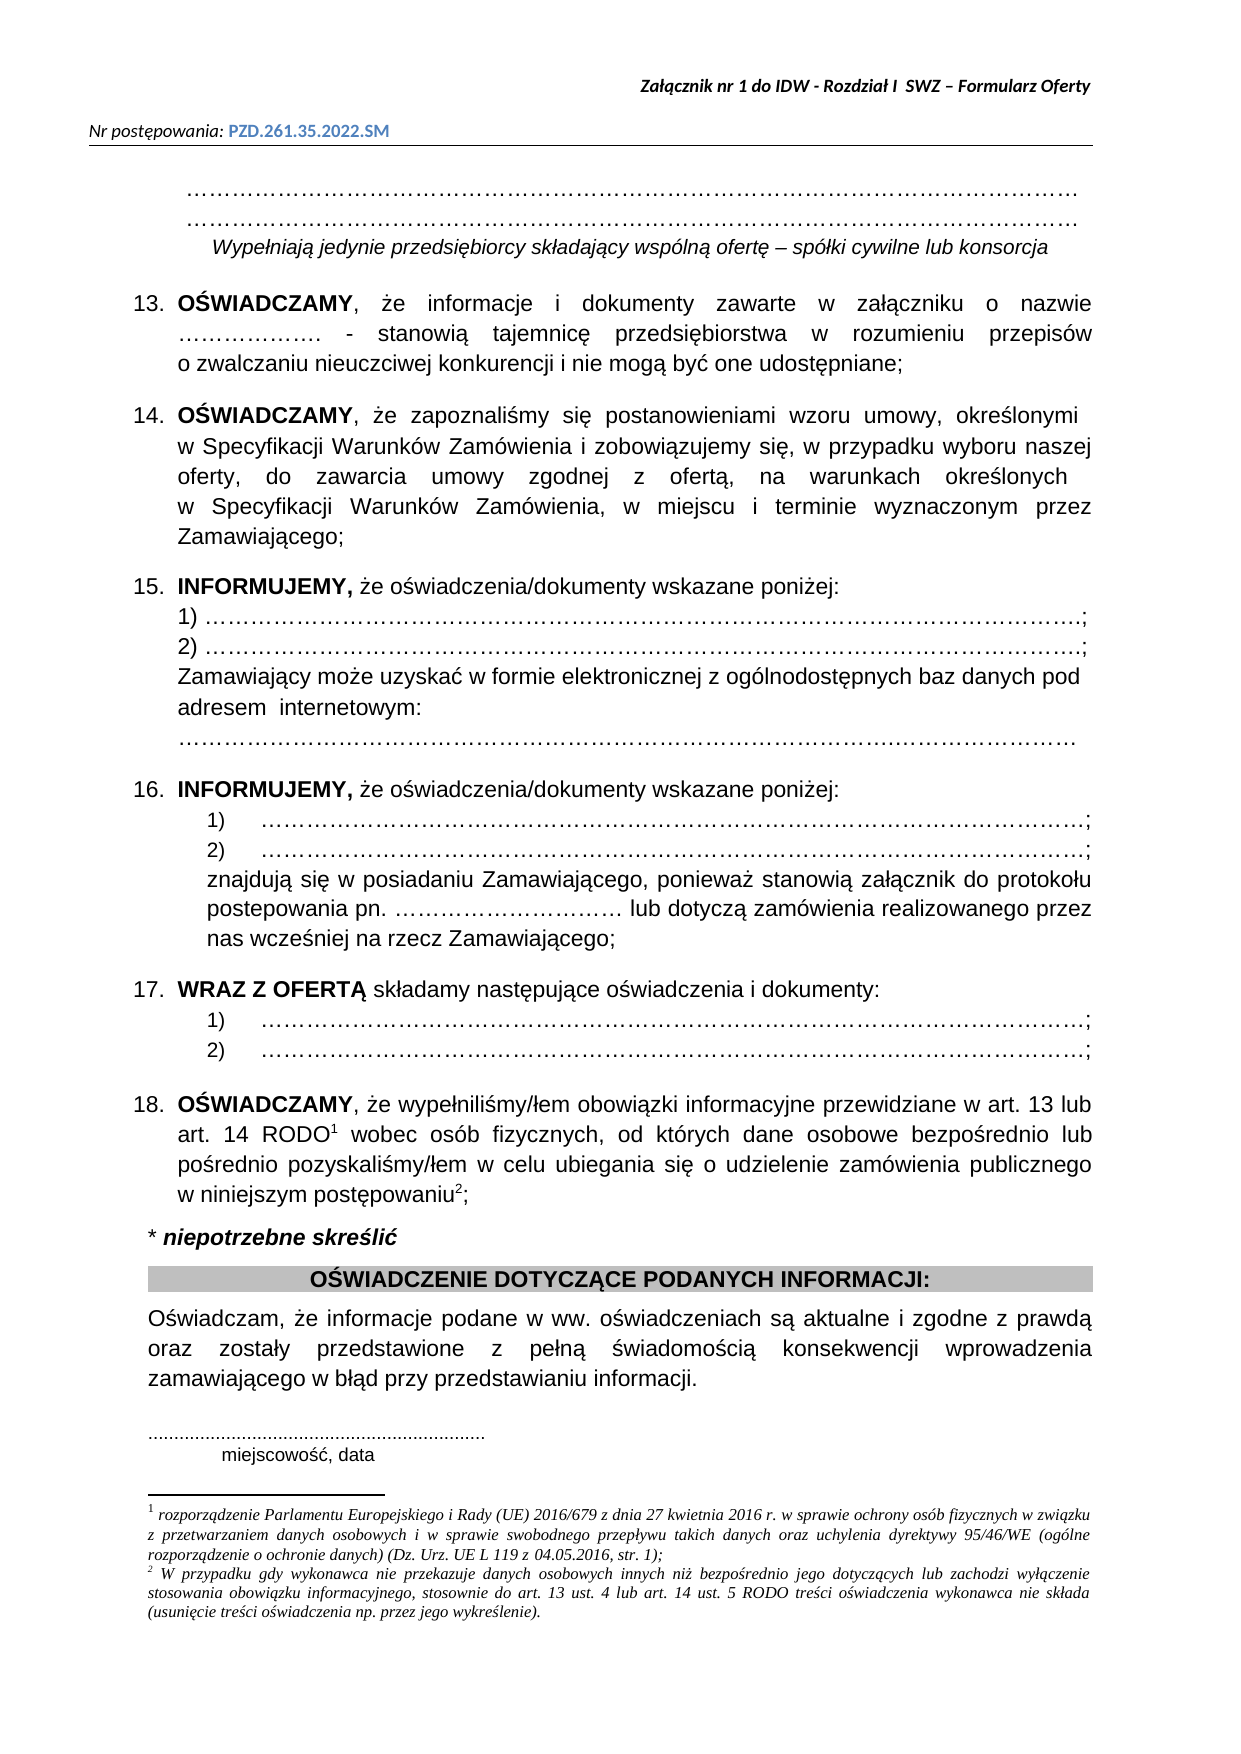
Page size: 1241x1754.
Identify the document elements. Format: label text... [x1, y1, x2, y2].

list 1) …………………………………………………………………………………………………….; [177, 603, 1093, 629]
list INFORMUJEMY, że oświadczenia/dokumenty wskazane poniżej: [133, 573, 1093, 599]
text ................................................................. [148, 1422, 1093, 1443]
text znajdują się w posiadaniu Zamawiającego, ponieważ stanowią załącznik do protokołu postepowania pn. ………………………… lub dotyczą zamówienia realizowanego przez nas wcześniej na rzecz Zamawiającego; [207, 866, 1093, 951]
list OŚWIADCZAMY, że zapoznaliśmy się postanowieniami wzoru umowy, określonymi w Specyfikacji Warunków Zamówienia i zobowiązujemy się, w przypadku wyboru naszej oferty, do zawarcia umowy zgodnej z ofertą, na warunkach określonych w Specyfikacji Warunków Zamówienia, w miejscu i terminie wyznaczonym przez Zamawiającego; [133, 402, 1093, 550]
text ……………………………………………………………………………………………………………………………………………………………………………………………………………… [185, 174, 1093, 231]
list 2) …………………………………………………………………………………………………….; [177, 633, 1093, 659]
list ………………………………………………………………………………….…………………… [177, 724, 1093, 750]
list ………………………………………………………………………………………………; [207, 806, 1093, 832]
list WRAZ Z OFERTĄ składamy następujące oświadczenia i dokumenty: [133, 976, 1093, 1002]
list INFORMUJEMY, że oświadczenia/dokumenty wskazane poniżej: [133, 776, 1093, 802]
text * niepotrzebne skreślić [148, 1224, 1093, 1250]
text OŚWIADCZENIE DOTYCZĄCE PODANYCH INFORMACJI: [148, 1266, 1093, 1292]
list Wypełniają jedynie przedsiębiorcy składający wspólną ofertę – spółki cywilne lub konsorcja [177, 235, 1093, 259]
text Oświadczam, że informacje podane w ww. oświadczeniach są aktualne i zgodne z prawdą oraz zostały przedstawione z pełną świadomością konsekwencji wprowadzenia zamawiającego w błąd przy przedstawianiu informacji. [148, 1305, 1093, 1392]
list OŚWIADCZAMY, że wypełniliśmy/łem obowiązki informacyjne przewidziane w art. 13 lub art. 14 RODO wobec osób fizycznych, od których dane osobowe bezpośrednio lub pośrednio pozyskaliśmy/łem w celu ubiegania się o udzielenie zamówienia publicznego w niniejszym postępowaniu2; [133, 1091, 1093, 1207]
list OŚWIADCZAMY, że informacje i dokumenty zawarte w załączniku o nazwie ………………. - stanowią tajemnicę przedsiębiorstwa w rozumieniu przepisów o zwalczaniu nieuczciwej konkurencji i nie mogą być one udostępniane; [133, 290, 1093, 377]
list ………………………………………………………………………………………………; [207, 836, 1093, 862]
list ………………………………………………………………………………………………; [207, 1036, 1093, 1062]
text miejscowość, data [185, 1443, 1093, 1465]
list Zamawiający może uzyskać w formie elektronicznej z ogólnodostępnych baz danych pod adresem internetowym: [177, 663, 1093, 720]
list ………………………………………………………………………………………………; [207, 1006, 1093, 1032]
